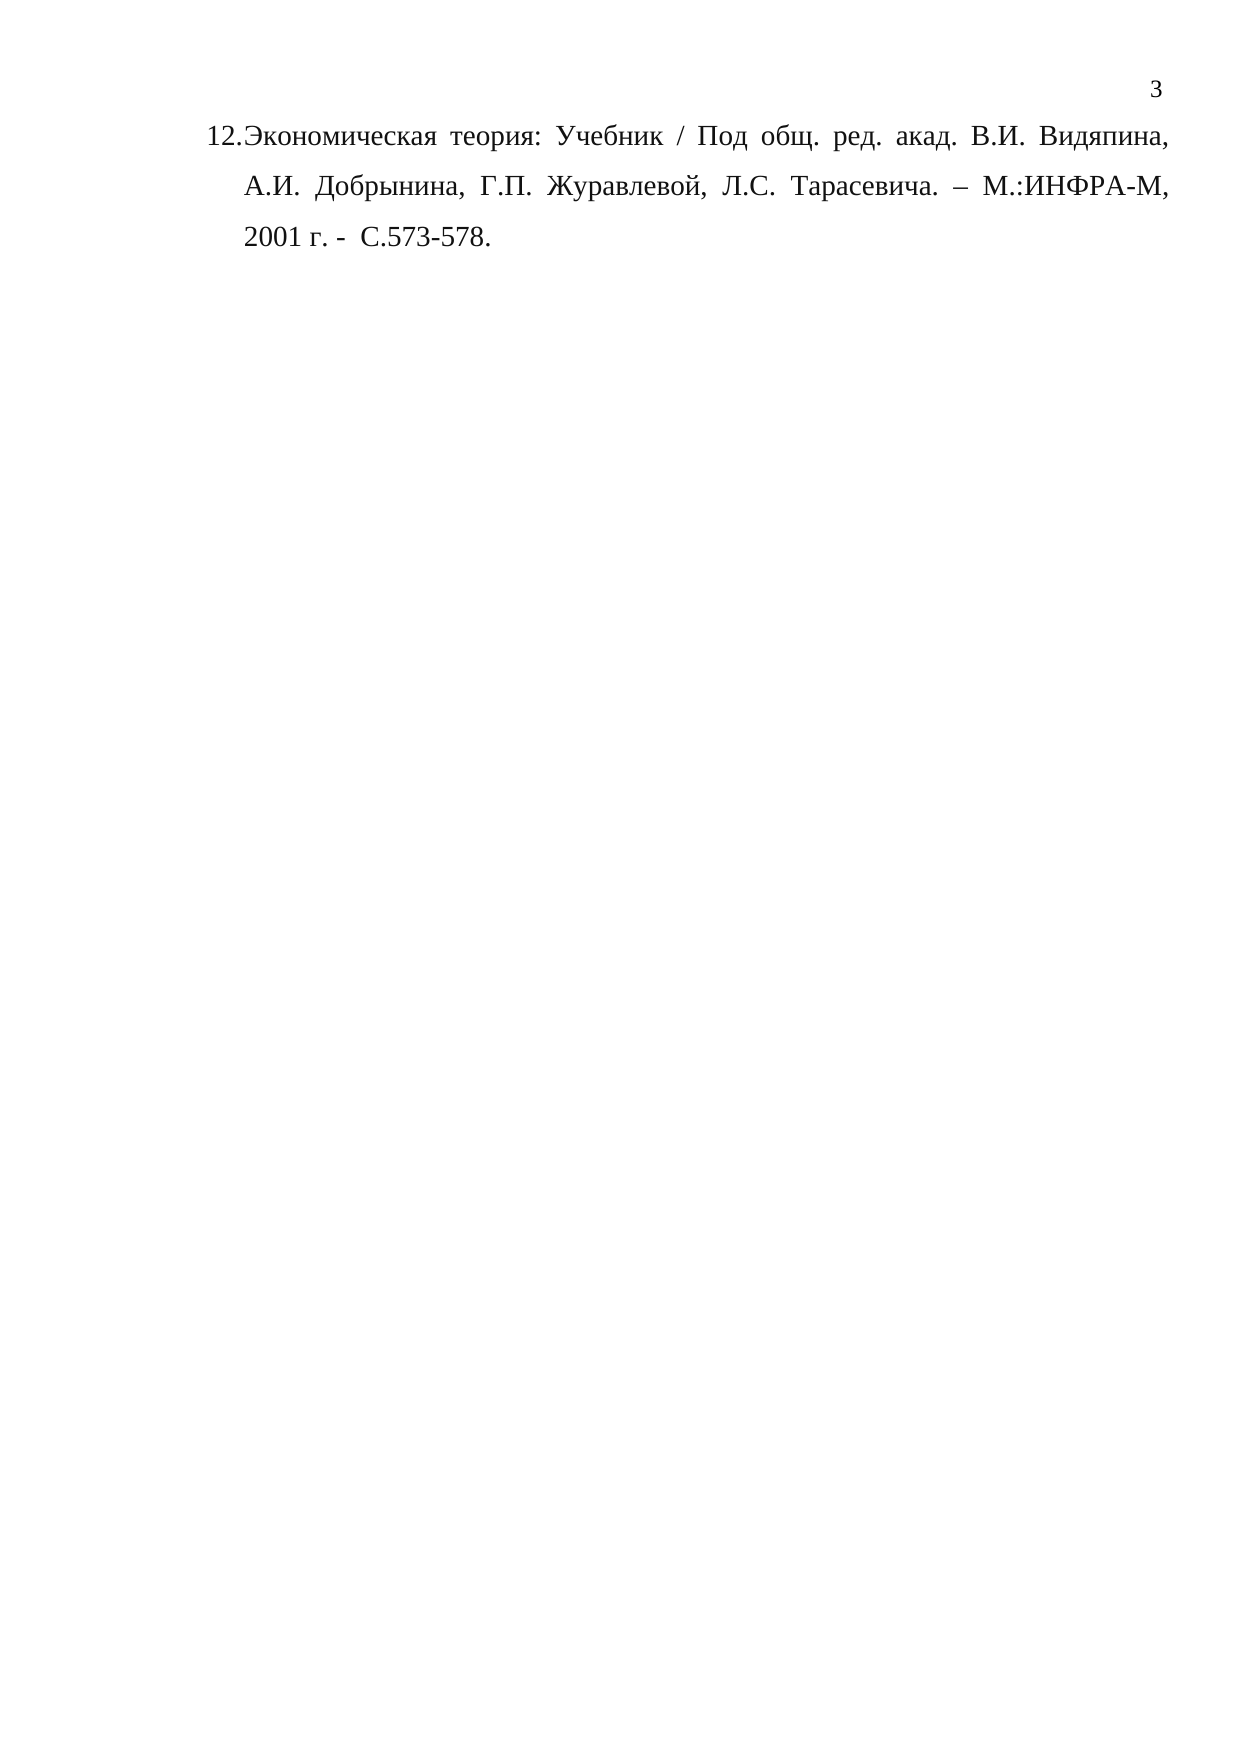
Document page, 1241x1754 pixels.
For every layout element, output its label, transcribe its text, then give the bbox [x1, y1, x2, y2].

list Экономическая теория: Учебник / Под общ. ред. акад. В.И. Видяпина, А.И. Добрынина, Г.П. Журавлевой, Л.С. Тарасевича. – М.:ИНФРА-М, . - С.573-578. [206, 118, 1170, 252]
